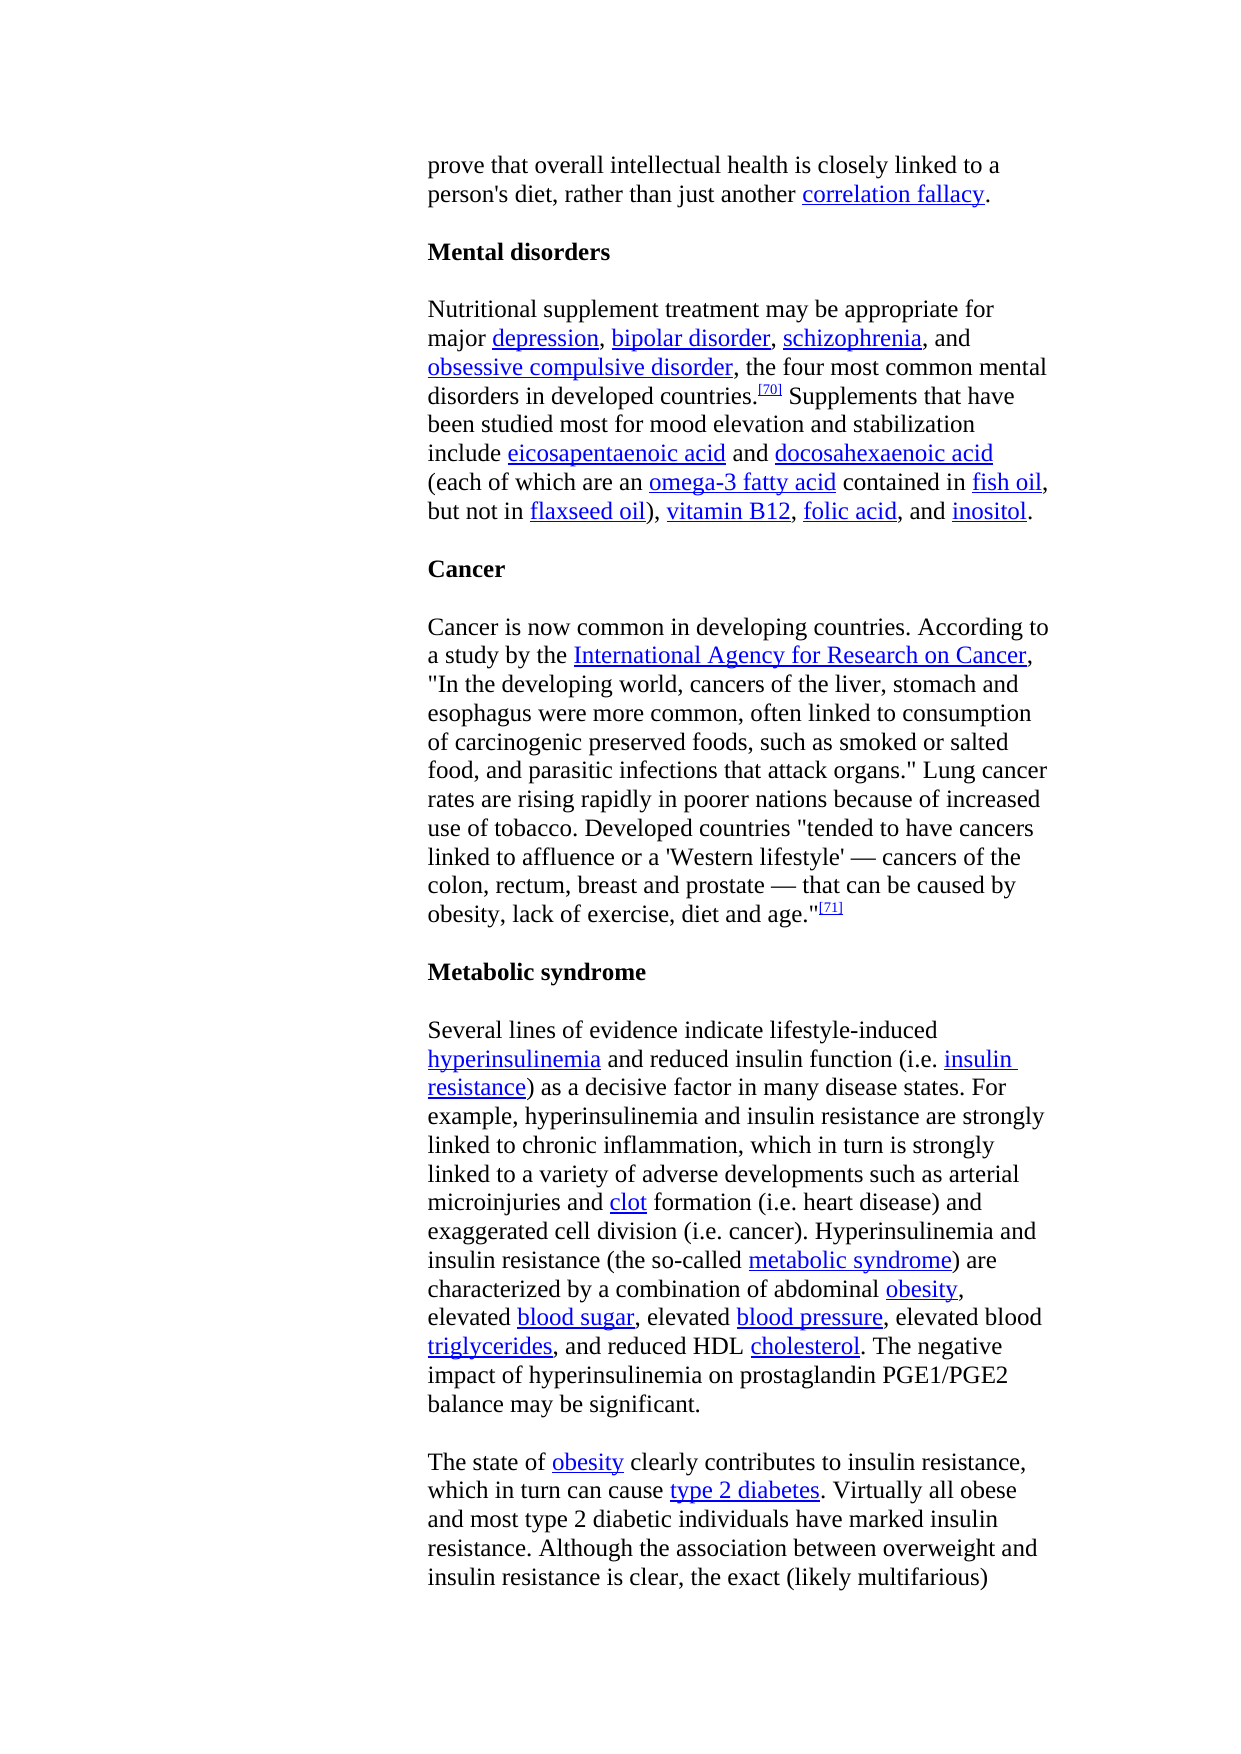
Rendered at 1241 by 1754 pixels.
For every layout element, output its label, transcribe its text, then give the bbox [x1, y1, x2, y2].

text Cancer is now common in developing countries. According to a study by the International Agency for Research on Cancer, "In the developing world, cancers of the liver, stomach and esophagus were more common, often linked to consumption of carcinogenic preserved foods, such as smoked or salted food, and parasitic infections that attack organs." Lung cancer rates are rising rapidly in poorer nations because of increased use of tobacco. Developed countries "tended to have cancers linked to affluence or a 'Western lifestyle' — cancers of the colon, rectum, breast and prostate — that can be caused by obesity, lack of exercise, diet and age."[71] [427, 612, 1053, 928]
text Mental disorders [427, 237, 1053, 265]
text Cancer [427, 554, 1053, 582]
text Nutritional supplement treatment may be appropriate for major depression, bipolar disorder, schizophrenia, and obsessive compulsive disorder, the four most common mental disorders in developed countries.[70] Supplements that have been studied most for mood elevation and stabilization include eicosapentaenoic acid and docosahexaenoic acid (each of which are an omega-3 fatty acid contained in fish oil, but not in flaxseed oil), vitamin B12, folic acid, and inositol. [427, 294, 1053, 524]
text Several lines of evidence indicate lifestyle-induced hyperinsulinemia and reduced insulin function (i.e. insulin resistance) as a decisive factor in many disease states. For example, hyperinsulinemia and insulin resistance are strongly linked to chronic inflammation, which in turn is strongly linked to a variety of adverse developments such as arterial microinjuries and clot formation (i.e. heart disease) and exaggerated cell division (i.e. cancer). Hyperinsulinemia and insulin resistance (the so-called metabolic syndrome) are characterized by a combination of abdominal obesity, elevated blood sugar, elevated blood pressure, elevated blood triglycerides, and reduced HDL cholesterol. The negative impact of hyperinsulinemia on prostaglandin PGE1/PGE2 balance may be significant. [427, 1015, 1053, 1417]
text Metabolic syndrome [427, 957, 1053, 986]
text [427, 150, 1053, 207]
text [427, 1447, 1053, 1590]
